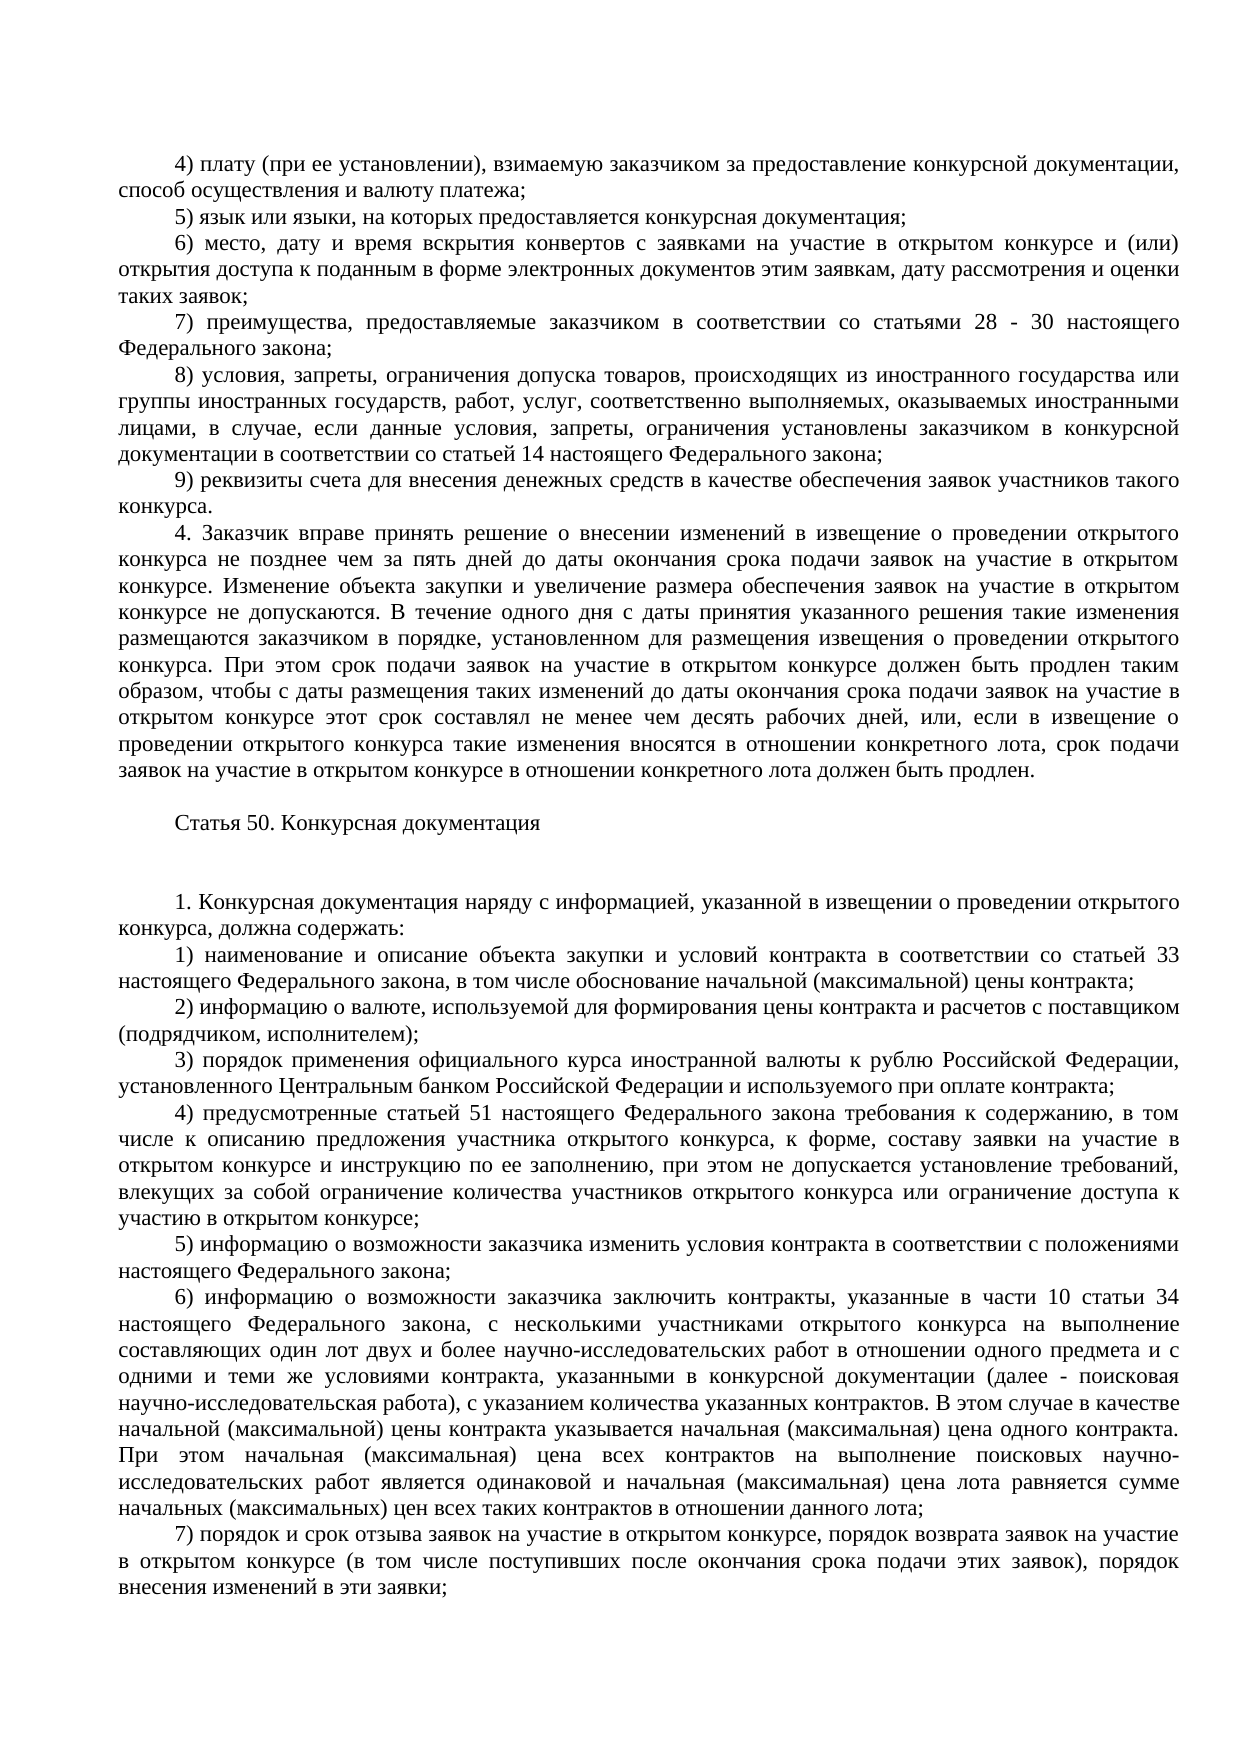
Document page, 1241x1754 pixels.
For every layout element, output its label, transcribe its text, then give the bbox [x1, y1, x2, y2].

text 2) информацию о валюте, используемой для формирования цены контракта и расчетов с поставщиком (подрядчиком, исполнителем); [118, 993, 1181, 1046]
text 7) преимущества, предоставляемые заказчиком в соответствии со статьями 28 - 30 настоящего Федерального закона; [118, 308, 1181, 361]
text 6) место, дату и время вскрытия конвертов с заявками на участие в открытом конкурсе и (или) открытия доступа к поданным в форме электронных документов этим заявкам, дату рассмотрения и оценки таких заявок; [118, 229, 1181, 308]
text 1. Конкурсная документация наряду с информацией, указанной в извещении о проведении открытого конкурса, должна содержать: [118, 888, 1181, 941]
text 7) порядок и срок отзыва заявок на участие в открытом конкурсе, порядок возврата заявок на участие в открытом конкурсе (в том числе поступивших после окончания срока подачи этих заявок), порядок внесения изменений в эти заявки; [118, 1520, 1181, 1599]
text 9) реквизиты счета для внесения денежных средств в качестве обеспечения заявок участников такого конкурса. [118, 466, 1181, 519]
text 4) предусмотренные статьей 51 настоящего Федерального закона требования к содержанию, в том числе к описанию предложения участника открытого конкурса, к форме, составу заявки на участие в открытом конкурсе и инструкцию по ее заполнению, при этом не допускается установление требований, влекущих за собой ограничение количества участников открытого конкурса или ограничение доступа к участию в открытом конкурсе; [118, 1099, 1181, 1231]
text 4) плату (при ее установлении), взимаемую заказчиком за предоставление конкурсной документации, способ осуществления и валюту платежа; [118, 150, 1181, 203]
text 4. Заказчик вправе принять решение о внесении изменений в извещение о проведении открытого конкурса не позднее чем за пять дней до даты окончания срока подачи заявок на участие в открытом конкурсе. Изменение объекта закупки и увеличение размера обеспечения заявок на участие в открытом конкурсе не допускаются. В течение одного дня с даты принятия указанного решения такие изменения размещаются заказчиком в порядке, установленном для размещения извещения о проведении открытого конкурса. При этом срок подачи заявок на участие в открытом конкурсе должен быть продлен таким образом, чтобы с даты размещения таких изменений до даты окончания срока подачи заявок на участие в открытом конкурсе этот срок составлял не менее чем десять рабочих дней, или, если в извещение о проведении открытого конкурса такие изменения вносятся в отношении конкретного лота, срок подачи заявок на участие в открытом конкурсе в отношении конкретного лота должен быть продлен. [118, 519, 1181, 782]
text 5) язык или языки, на которых предоставляется конкурсная документация; [118, 203, 1181, 229]
text 3) порядок применения официального курса иностранной валюты к рублю Российской Федерации, установленного Центральным банком Российской Федерации и используемого при оплате контракта; [118, 1046, 1181, 1099]
text 1) наименование и описание объекта закупки и условий контракта в соответствии со статьей 33 настоящего Федерального закона, в том числе обоснование начальной (максимальной) цены контракта; [118, 941, 1181, 993]
text 8) условия, запреты, ограничения допуска товаров, происходящих из иностранного государства или группы иностранных государств, работ, услуг, соответственно выполняемых, оказываемых иностранными лицами, в случае, если данные условия, запреты, ограничения установлены заказчиком в конкурсной документации в соответствии со статьей 14 настоящего Федерального закона; [118, 361, 1181, 466]
text 6) информацию о возможности заказчика заключить контракты, указанные в части 10 статьи 34 настоящего Федерального закона, с несколькими участниками открытого конкурса на выполнение составляющих один лот двух и более научно-исследовательских работ в отношении одного предмета и с одними и теми же условиями контракта, указанными в конкурсной документации (далее - поисковая научно-исследовательская работа), с указанием количества указанных контрактов. В этом случае в качестве начальной (максимальной) цены контракта указывается начальная (максимальная) цена одного контракта. При этом начальная (максимальная) цена всех контрактов на выполнение поисковых научно-исследовательских работ является одинаковой и начальная (максимальная) цена лота равняется сумме начальных (максимальных) цен всех таких контрактов в отношении данного лота; [118, 1283, 1181, 1520]
text Статья 50. Конкурсная документация [118, 809, 1181, 835]
text 5) информацию о возможности заказчика изменить условия контракта в соответствии с положениями настоящего Федерального закона; [118, 1231, 1181, 1283]
